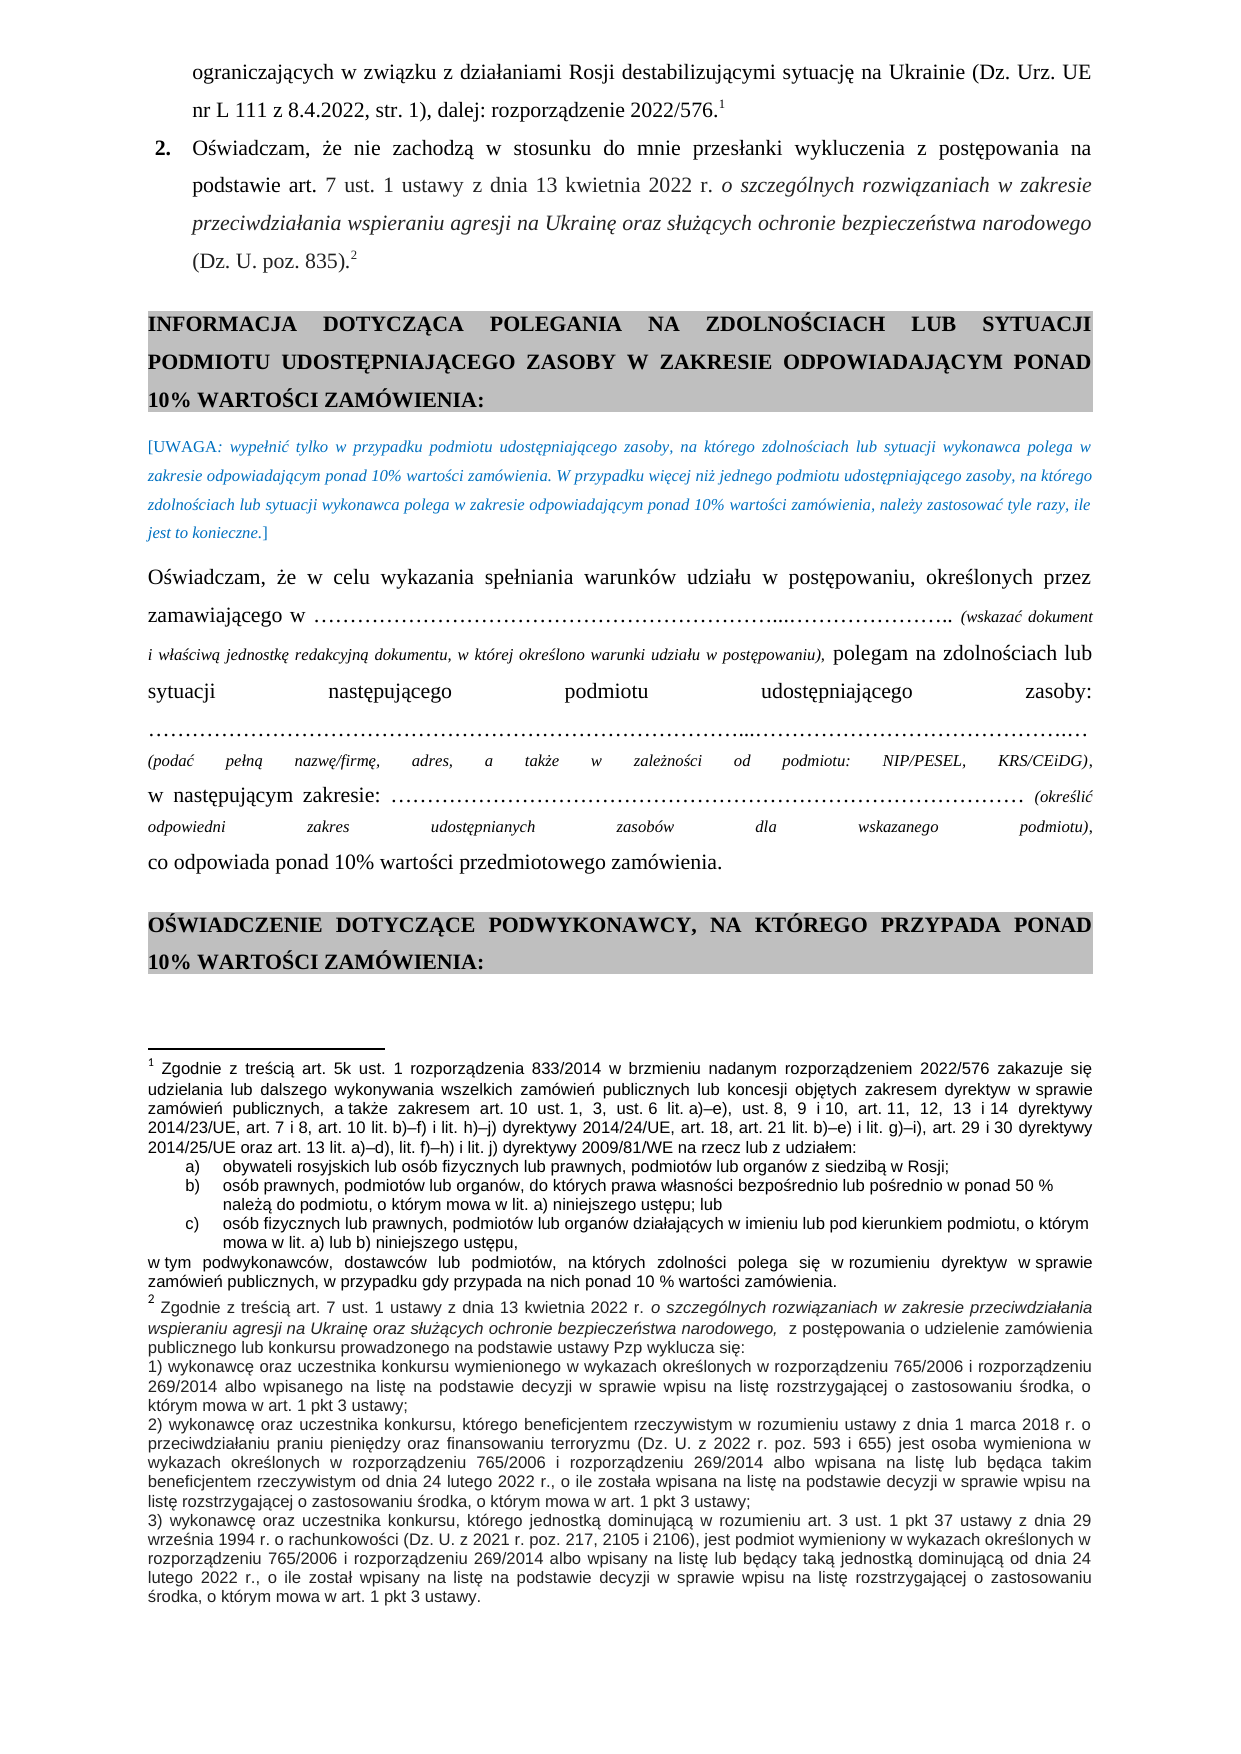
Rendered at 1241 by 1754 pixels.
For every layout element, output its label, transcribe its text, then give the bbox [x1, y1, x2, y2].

text [UWAGA: wypełnić tylko w przypadku podmiotu udostępniającego zasoby, na którego zdolnościach lub sytuacji wykonawca polega w zakresie odpowiadającym ponad 10% wartości zamówienia. W przypadku więcej niż jednego podmiotu udostępniającego zasoby, na którego zdolnościach lub sytuacji wykonawca polega w zakresie odpowiadającym ponad 10% wartości zamówienia, należy zastosować tyle razy, ile jest to konieczne.] [148, 437, 1093, 542]
text Oświadczam, że w celu wykazania spełniania warunków udziału w postępowaniu, określonych przez zamawiającego w ………………………………………………………...………………….. (wskazać dokument i właściwą jednostkę redakcyjną dokumentu, w której określono warunki udziału w postępowaniu), polegam na zdolnościach lub sytuacji następującego podmiotu udostępniającego zasoby: ………………………………………………………………………...…………………………………….… (podać pełną nazwę/firmę, adres, a także w zależności od podmiotu: NIP/PESEL, KRS/CEiDG), w następującym zakresie: …………………………………………………………………………… (określić odpowiedni zakres udostępnianych zasobów dla wskazanego podmiotu), co odpowiada ponad 10% wartości przedmiotowego zamówienia. [148, 564, 1093, 874]
list Oświadczam, że nie zachodzą w stosunku do mnie przesłanki wykluczenia z postępowania na podstawie art. 7 ust. 1 ustawy z dnia 13 kwietnia 2022 r. o szczególnych rozwiązaniach w zakresie przeciwdziałania wspieraniu agresji na Ukrainę oraz służących ochronie bezpieczeństwa narodowego (Dz. U. poz. 835). [154, 135, 1093, 273]
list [154, 59, 1093, 122]
text OŚWIADCZENIE DOTYCZĄCE PODWYKONAWCY, NA KTÓREGO PRZYPADA PONAD 10% WARTOŚCI ZAMÓWIENIA: [148, 912, 1093, 974]
text INFORMACJA DOTYCZĄCA POLEGANIA NA ZDOLNOŚCIACH LUB SYTUACJI PODMIOTU UDOSTĘPNIAJĄCEGO ZASOBY W ZAKRESIE ODPOWIADAJĄCYM PONAD 10% WARTOŚCI ZAMÓWIENIA: [148, 311, 1093, 412]
